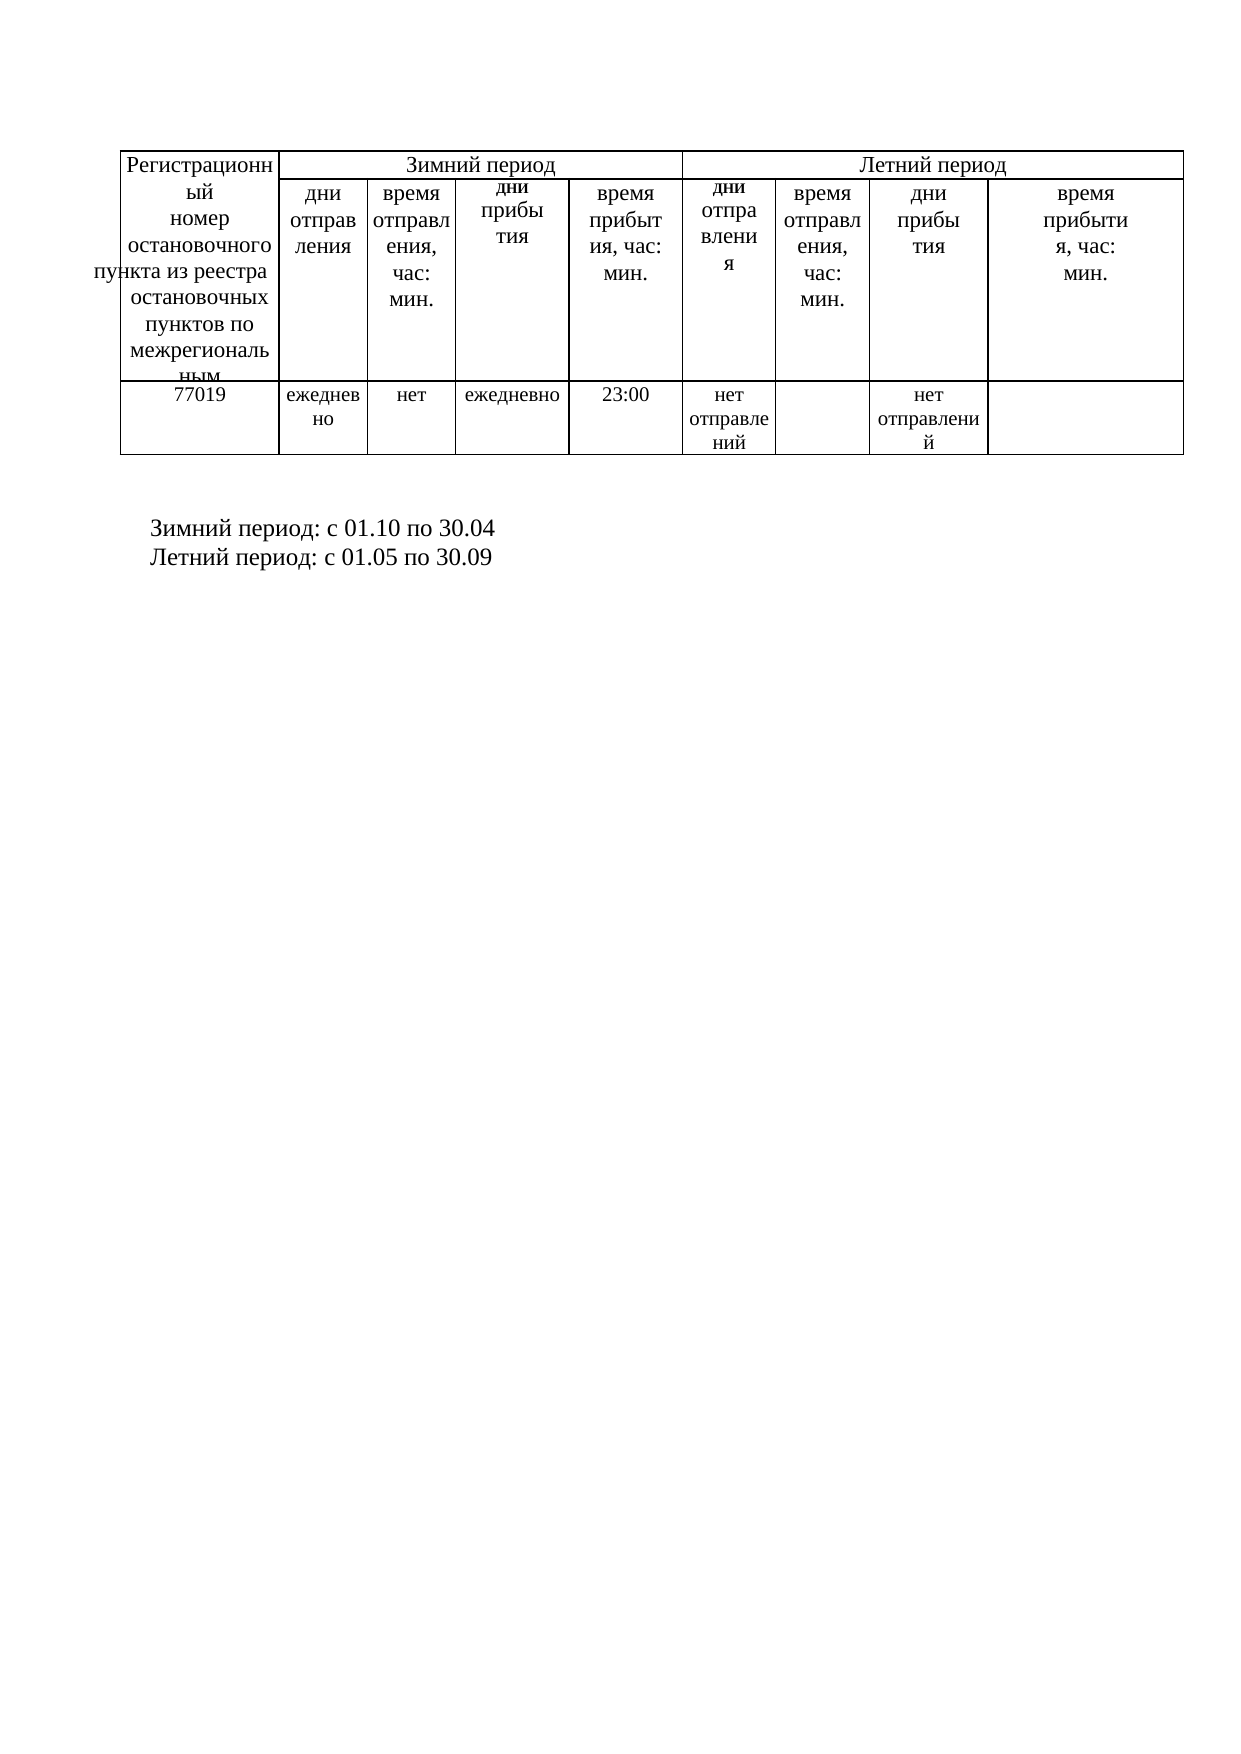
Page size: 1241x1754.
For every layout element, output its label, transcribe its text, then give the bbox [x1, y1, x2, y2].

table_cell дни отправ ления [280, 180, 367, 380]
table_cell [776, 382, 869, 454]
table_cell ДНИ прибы тия [456, 180, 568, 380]
table_cell нет [368, 382, 455, 454]
table_cell нет отправлений [870, 382, 987, 454]
table_header Летний период [683, 152, 1183, 178]
table_cell время прибыт ия, час: мин. [570, 180, 682, 380]
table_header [121, 152, 278, 380]
table_cell [989, 382, 1183, 454]
table_cell нет отправлений [683, 382, 775, 454]
table_header Зимний период [280, 152, 682, 178]
table_cell время прибыти я, час: мин. [989, 180, 1183, 380]
table_cell 77019 [121, 382, 278, 454]
table_cell дни прибы тия [870, 180, 987, 380]
table_cell 23:00 [570, 382, 682, 454]
table_cell время отправл ения, час: мин. [776, 180, 869, 380]
text Летний период: с 01.05 по 30.09 [150, 542, 1090, 570]
table_cell ежедневно [280, 382, 367, 454]
text Зимний период: с 01.10 по 30.04 [150, 513, 1090, 542]
table_cell время отправл ения, час: мин. [368, 180, 455, 380]
table_cell ДНИ отпра влени я [683, 180, 775, 380]
table_cell ежедневно [456, 382, 568, 454]
